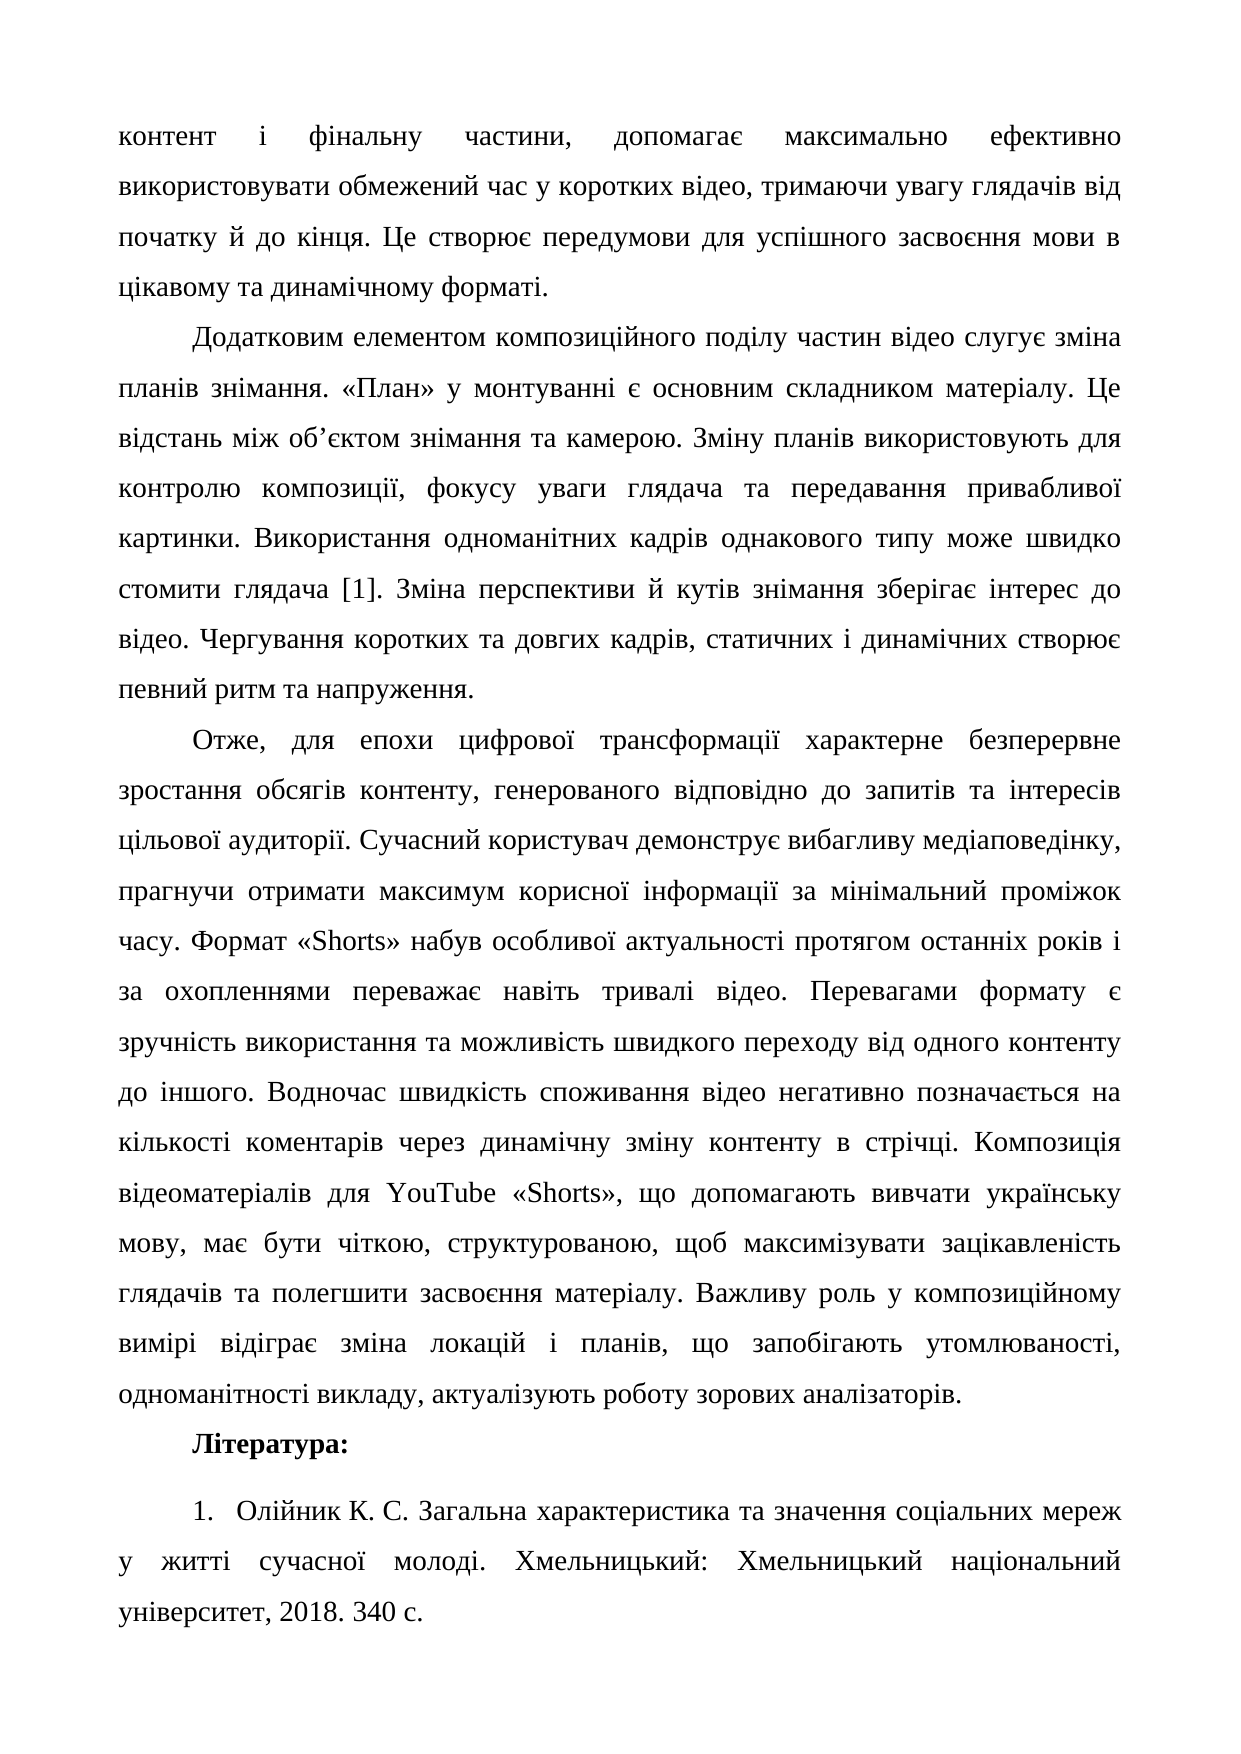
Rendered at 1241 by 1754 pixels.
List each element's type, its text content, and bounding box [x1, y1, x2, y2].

list Олійник К. С. Загальна характеристика та значення соціальних мереж у житті сучасної молоді. Хмельницький: Хмельницький національний університет, 2018. 340 с. [118, 1493, 1122, 1627]
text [118, 118, 1122, 303]
text Література: [118, 1426, 1122, 1460]
text Отже, для епохи цифрової трансформації характерне безперервне зростання обсягів контенту, генерованого відповідно до запитів та інтересів цільової аудиторії. Сучасний користувач демонструє вибагливу медіаповедінку, прагнучи отримати максимум корисної інформації за мінімальний проміжок часу. Формат «Shorts» набув особливої актуальності протягом останніх років і за охопленнями переважає навіть тривалі відео. Перевагами формату є зручність використання та можливість швидкого переходу від одного контенту до іншого. Водночас швидкість споживання відео негативно позначається на кількості коментарів через динамічну зміну контенту в стрічці. Композиція відеоматеріалів для YouTube «Shorts», що допомагають вивчати українську мову, має бути чіткою, структурованою, щоб максимізувати зацікавленість глядачів та полегшити засвоєння матеріалу. Важливу роль у композиційному вимірі відіграє зміна локацій і планів, що запобігають утомлюваності, одноманітності викладу, актуалізують роботу зорових аналізаторів. [118, 722, 1122, 1409]
text Додатковим елементом композиційного поділу частин відео слугує зміна планів знімання. «План» у монтуванні є основним складником матеріалу. Це відстань між об’єктом знімання та камерою. Зміну планів використовують для контролю композиції, фокусу уваги глядача та передавання привабливої картинки. Використання одноманітних кадрів однакового типу може швидко стомити глядача [1]. Зміна перспективи й кутів знімання зберігає інтерес до відео. Чергування коротких та довгих кадрів, статичних і динамічних створює певний ритм та напруження. [118, 319, 1122, 705]
